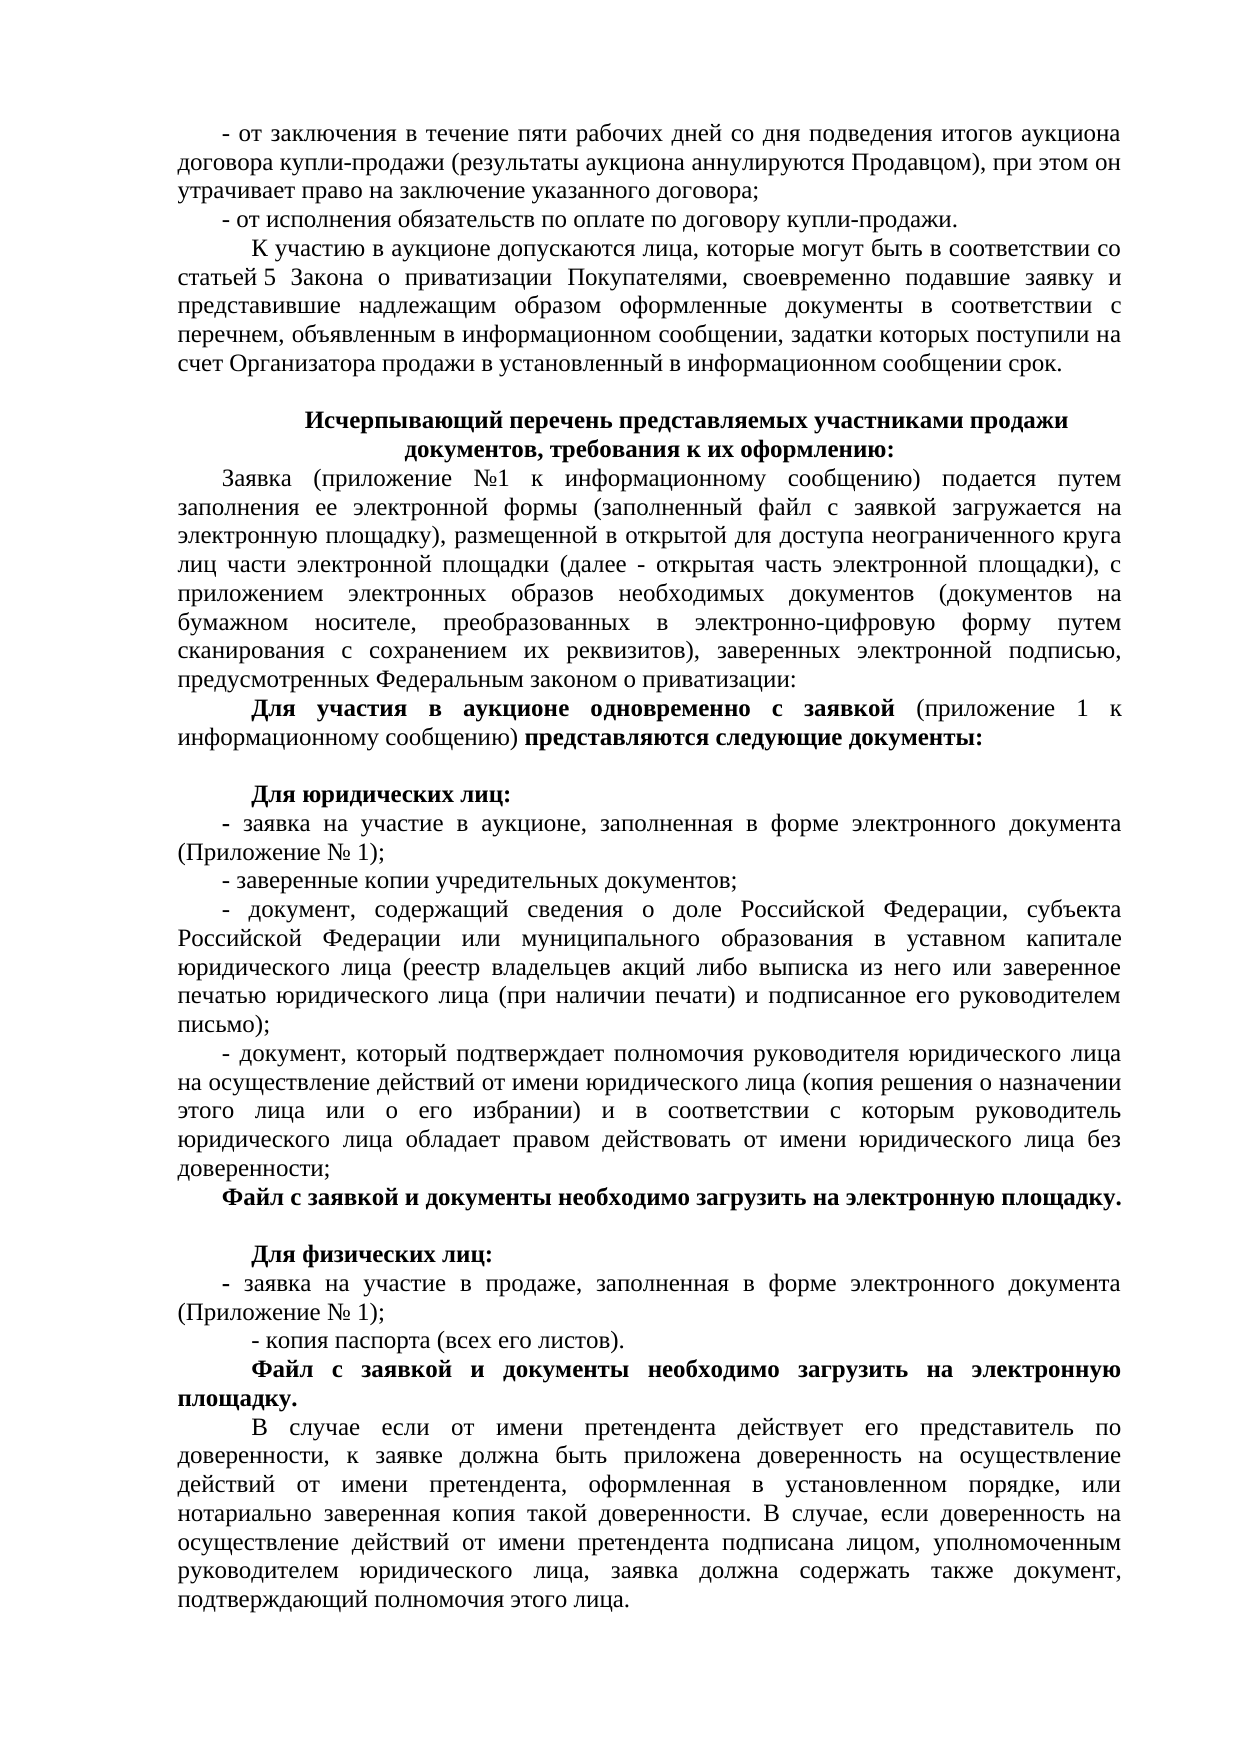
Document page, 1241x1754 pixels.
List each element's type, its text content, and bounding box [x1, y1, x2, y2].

text Для юридических лиц: [177, 779, 1122, 808]
text Файл с заявкой и документы необходимо загрузить на электронную площадку. [177, 1354, 1122, 1412]
text - документ, содержащий сведения о доле Российской Федерации, субъекта Российской Федерации или муниципального образования в уставном капитале юридического лица (реестр владельцев акций либо выписка из него или заверенное печатью юридического лица (при наличии печати) и подписанное его руководителем письмо); [177, 894, 1122, 1038]
text В случае если от имени претендента действует его представитель по доверенности, к заявке должна быть приложена доверенность на осуществление действий от имени претендента, оформленная в установленном порядке, или нотариально заверенная копия такой доверенности. В случае, если доверенность на осуществление действий от имени претендента подписана лицом, уполномоченным руководителем юридического лица, заявка должна содержать также документ, подтверждающий полномочия этого лица. [177, 1412, 1122, 1613]
text - заявка на участие в аукционе, заполненная в форме электронного документа (Приложение № 1); [177, 808, 1122, 866]
text К участию в аукционе допускаются лица, которые могут быть в соответствии со статьей 5 Закона о приватизации Покупателями, своевременно подавшие заявку и представившие надлежащим образом оформленные документы в соответствии с перечнем, объявленным в информационном сообщении, задатки которых поступили на счет Организатора продажи в установленный в информационном сообщении срок. [177, 233, 1122, 377]
text Заявка (приложение №1 к информационному сообщению) подается путем заполнения ее электронной формы (заполненный файл с заявкой загружается на электронную площадку), размещенной в открытой для доступа неограниченного круга лиц части электронной площадки (далее - открытая часть электронной площадки), с приложением электронных образов необходимых документов (документов на бумажном носителе, преобразованных в электронно-цифровую форму путем сканирования с сохранением их реквизитов), заверенных электронной подписью, предусмотренных Федеральным законом о приватизации: [177, 463, 1122, 693]
text - заверенные копии учредительных документов; [177, 866, 1122, 894]
text - от исполнения обязательств по оплате по договору купли-продажи. [177, 204, 1122, 233]
text - от заключения в течение пяти рабочих дней со дня подведения итогов аукциона договора купли-продажи (результаты аукциона аннулируются Продавцом), при этом он утрачивает право на заключение указанного договора; [177, 118, 1122, 204]
text Файл с заявкой и документы необходимо загрузить на электронную площадку. [177, 1182, 1122, 1211]
text - копия паспорта (всех его листов). [177, 1326, 1122, 1354]
text Исчерпывающий перечень представляемых участниками продажи документов, требования к их оформлению: [177, 406, 1122, 463]
text - документ, который подтверждает полномочия руководителя юридического лица на осуществление действий от имени юридического лица (копия решения о назначении этого лица или о его избрании) и в соответствии с которым руководитель юридического лица обладает правом действовать от имени юридического лица без доверенности; [177, 1038, 1122, 1182]
text Для участия в аукционе одновременно с заявкой (приложение 1 к информационному сообщению) представляются следующие документы: [177, 693, 1122, 751]
text - заявка на участие в продаже, заполненная в форме электронного документа (Приложение № 1); [177, 1268, 1122, 1326]
text Для физических лиц: [177, 1239, 1122, 1268]
